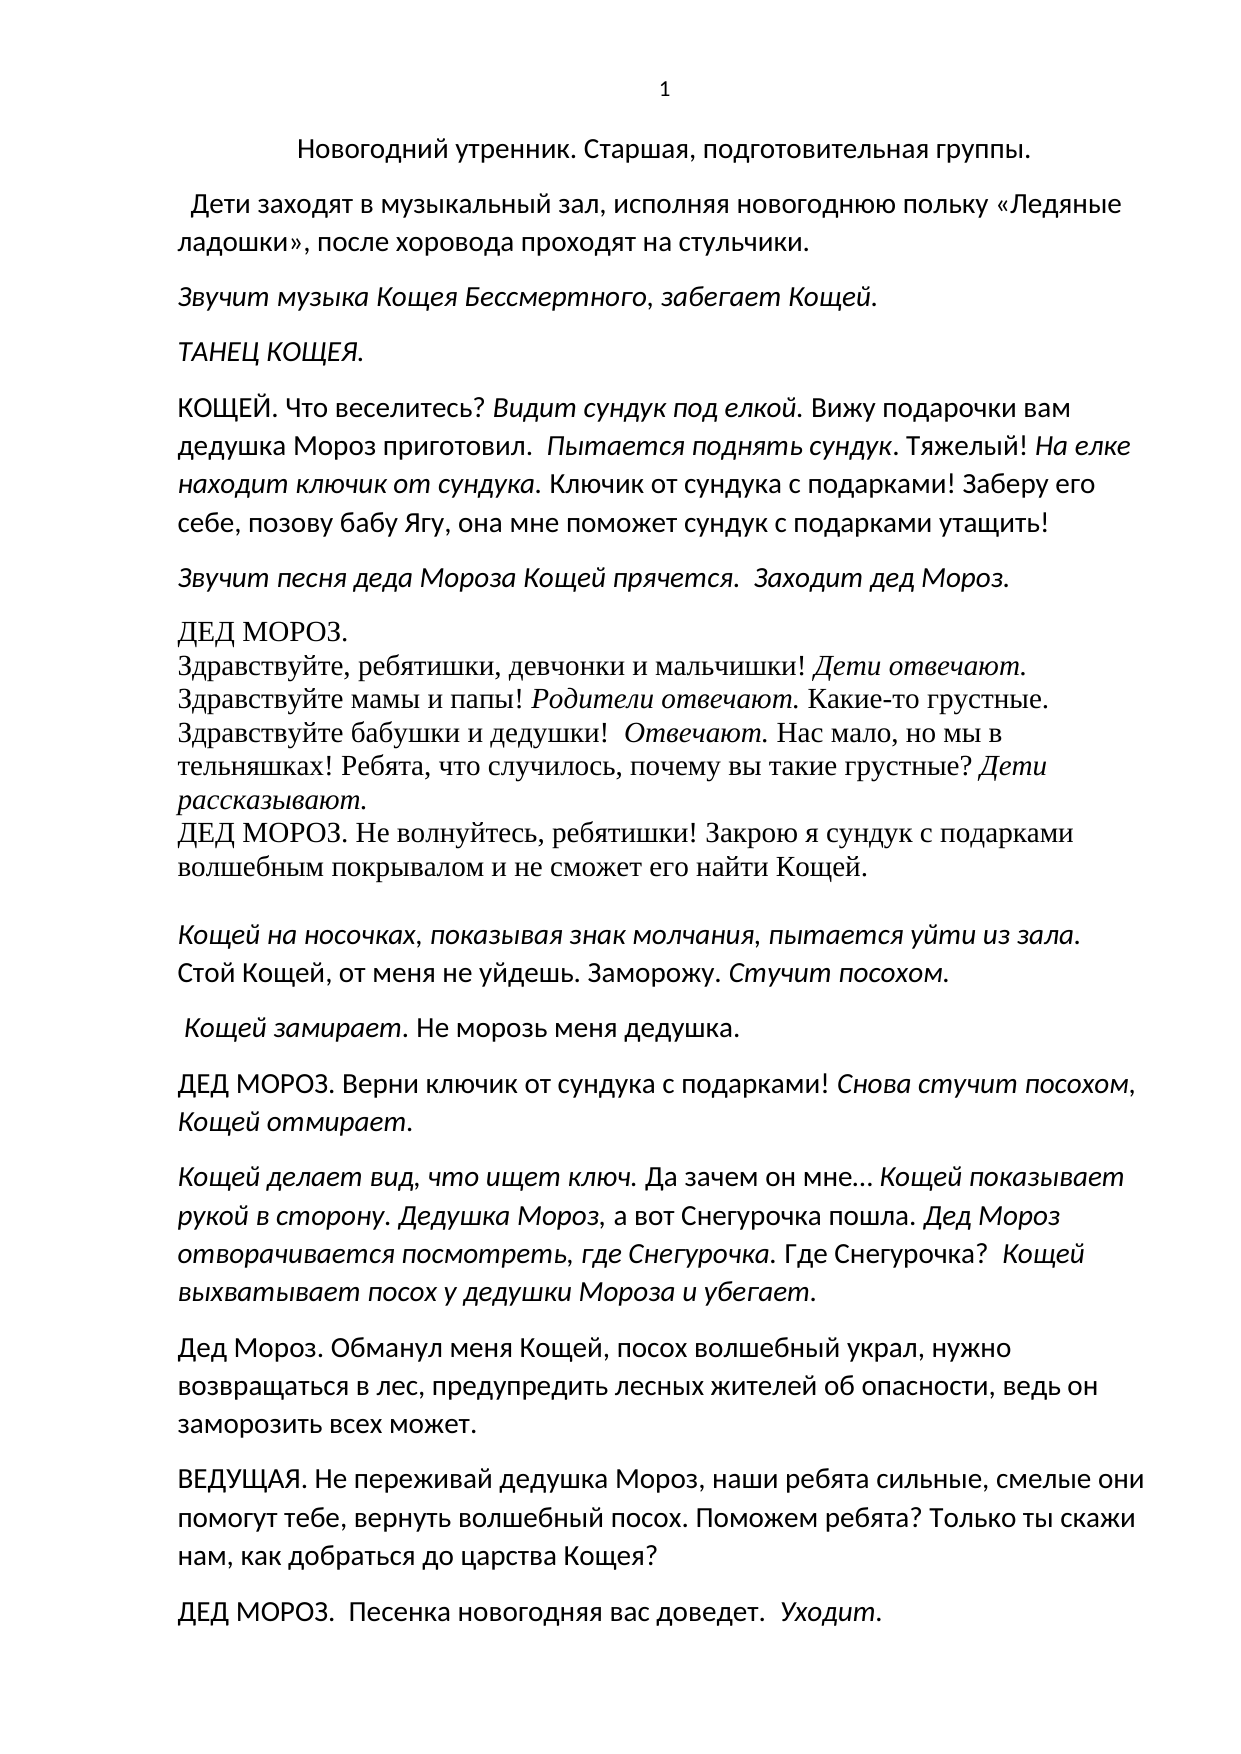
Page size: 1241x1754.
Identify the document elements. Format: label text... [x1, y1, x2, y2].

text ДЕД МОРОЗ. Песенка новогодняя вас доведет. Уходит. [177, 1593, 1152, 1628]
text Кощей на носочках, показывая знак молчания, пытается уйти из зала. Стой Кощей, от меня не уйдешь. Заморожу. Стучит посохом. [177, 916, 1152, 990]
text Здравствуйте бабушки и дедушки! Отвечают. Нас мало, но мы в тельняшках! Ребята, что случилось, почему вы такие грустные? Дети рассказывают. [177, 715, 1152, 815]
text Звучит песня деда Мороза Кощей прячется. Заходит дед Мороз. [177, 559, 1152, 595]
text Дети заходят в музыкальный зал, исполняя новогоднюю польку «Ледяные ладошки», после хоровода проходят на стульчики. [177, 185, 1152, 259]
text Дед Мороз. Обманул меня Кощей, посох волшебный украл, нужно возвращаться в лес, предупредить лесных жителей об опасности, ведь он заморозить всех может. [177, 1329, 1152, 1441]
text ДЕД МОРОЗ. Верни ключик от сундука с подарками! Снова стучит посохом, Кощей отмирает. [177, 1065, 1152, 1139]
text Здравствуйте, ребятишки, девчонки и мальчишки! Дети отвечают. [177, 648, 1152, 681]
text ДЕД МОРОЗ. [177, 614, 1152, 648]
text Кощей замирает. Не морозь меня дедушка. [177, 1009, 1152, 1045]
text Кощей делает вид, что ищет ключ. Да зачем он мне… Кощей показывает рукой в сторону. Дедушка Мороз, а вот Снегурочка пошла. Дед Мороз отворачивается посмотреть, где Снегурочка. Где Снегурочка? Кощей выхватывает посох у дедушки Мороза и убегает. [177, 1158, 1152, 1309]
text ДЕД МОРОЗ. Не волнуйтесь, ребятишки! Закрою я сундук с подарками волшебным покрывалом и не сможет его найти Кощей. [177, 815, 1152, 882]
text Звучит музыка Кощея Бессмертного, забегает Кощей. [177, 278, 1152, 314]
text КОЩЕЙ. Что веселитесь? Видит сундук под елкой. Вижу подарочки вам дедушка Мороз приготовил. Пытается поднять сундук. Тяжелый! На елке находит ключик от сундука. Ключик от сундука с подарками! Заберу его себе, позову бабу Ягу, она мне поможет сундук с подарками утащить! [177, 389, 1152, 539]
text ВЕДУЩАЯ. Не переживай дедушка Мороз, наши ребята сильные, смелые они помогут тебе, вернуть волшебный посох. Поможем ребята? Только ты скажи нам, как добраться до царства Кощея? [177, 1461, 1152, 1573]
text ТАНЕЦ КОЩЕЯ. [177, 333, 1152, 369]
text Здравствуйте мамы и папы! Родители отвечают. Какие-то грустные. [177, 681, 1152, 715]
text Новогодний утренник. Старшая, подготовительная группы. [177, 130, 1152, 165]
